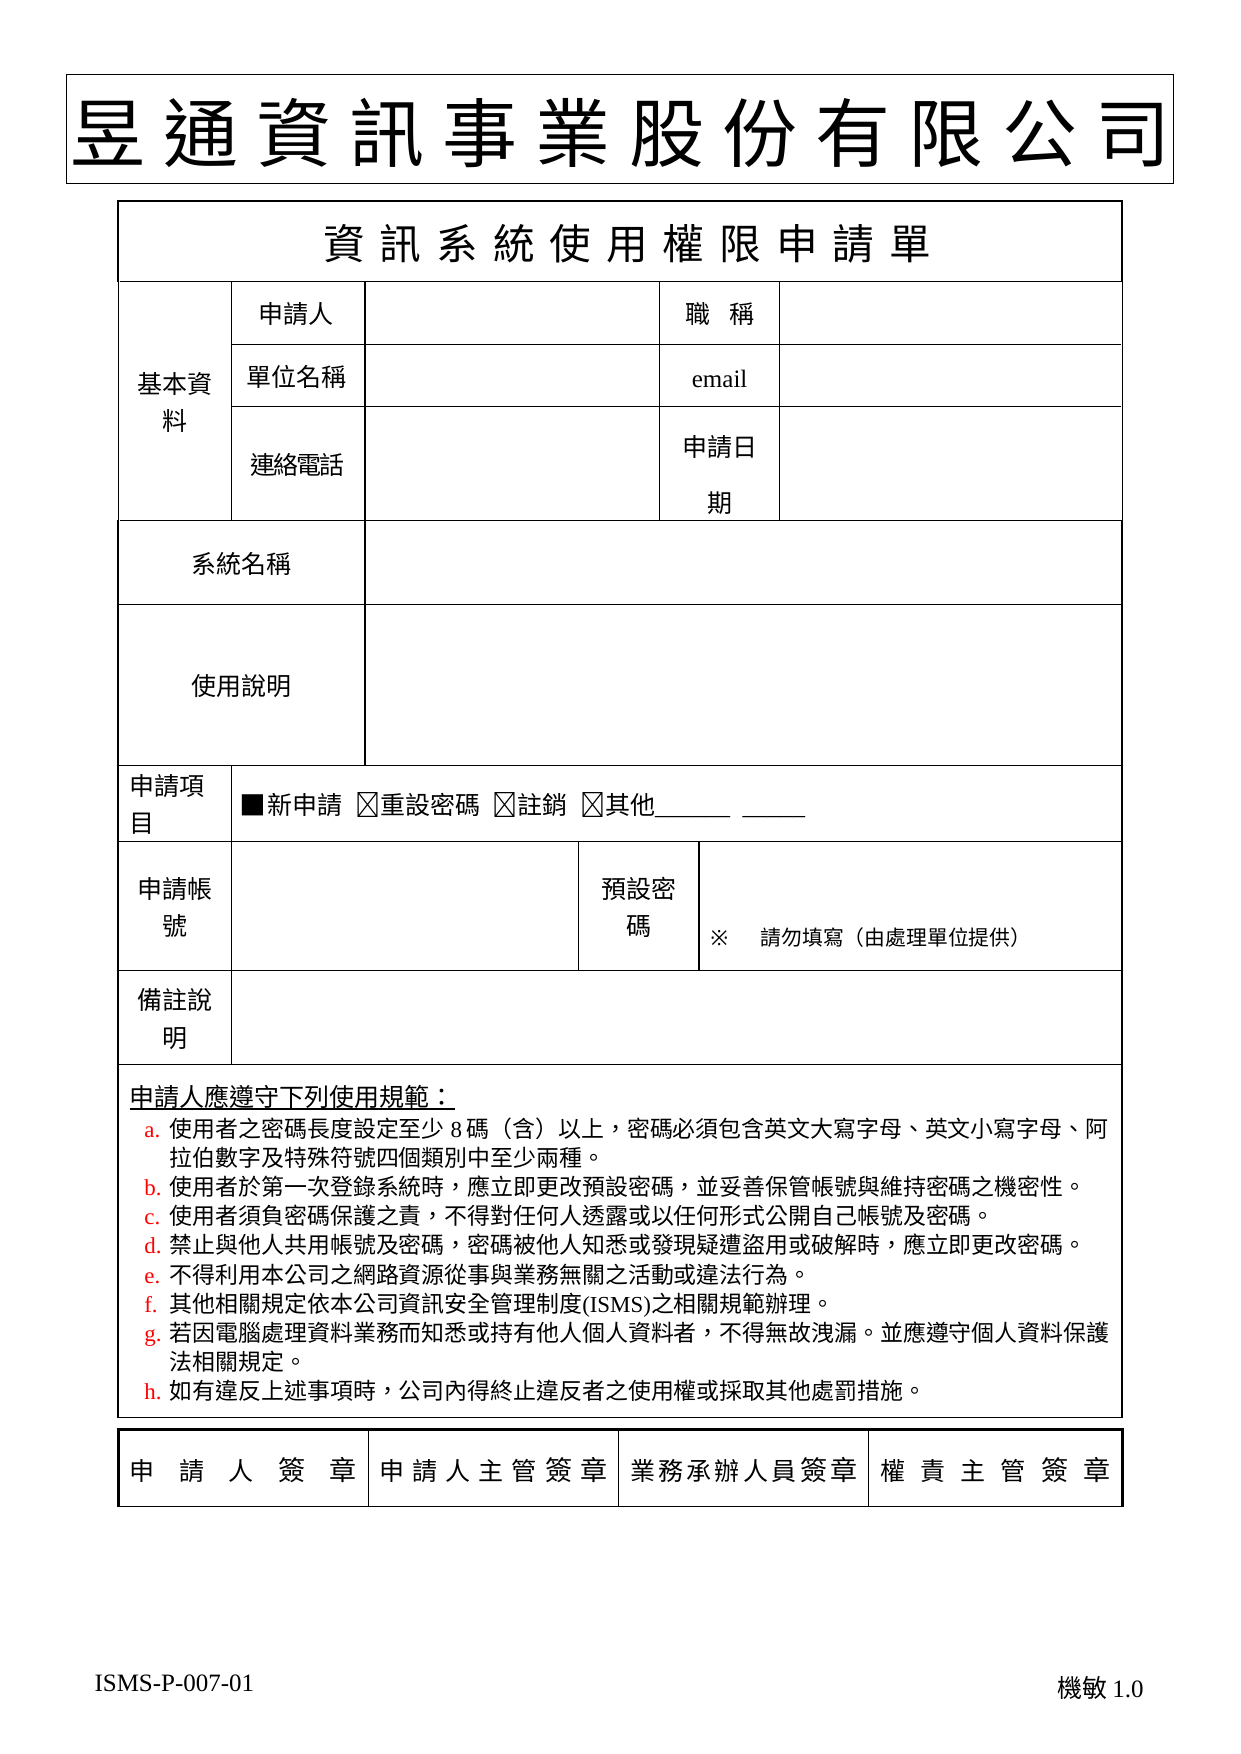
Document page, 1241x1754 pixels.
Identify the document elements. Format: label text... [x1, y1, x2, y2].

table_header 申請人簽章 [120, 1431, 368, 1506]
table_cell 預設密碼 [579, 842, 698, 970]
table_header 業務承辦人員簽章 [619, 1431, 868, 1506]
table_cell 職 稱 [660, 282, 779, 343]
table_cell [366, 521, 1121, 604]
table_header 資訊系統使用權限申請單 [312, 202, 943, 281]
table_cell 基本資料 [119, 282, 231, 520]
table_cell [366, 345, 659, 406]
table_cell 申請帳號 [119, 842, 231, 970]
table_cell 連絡電話 [232, 407, 364, 520]
table_cell 新申請 重設密碼 註銷 其他______ _____ [232, 766, 1121, 841]
table_cell [366, 407, 659, 520]
table_cell [366, 282, 659, 343]
table_cell [780, 282, 1122, 343]
table_cell [232, 842, 578, 970]
table_header [119, 202, 312, 281]
table_cell [780, 406, 1122, 520]
table_header 權責主管簽章 [869, 1431, 1121, 1506]
table_cell [366, 605, 1121, 765]
table_cell 申請人 [232, 282, 364, 343]
table_header 申請人主管簽章 [369, 1431, 618, 1506]
table_cell 申請人應遵守下列使用規範： 使用者之密碼長度設定至少8碼（含）以上，密碼必須包含英文大寫字母、英文小寫字母、阿拉伯數字及特殊符號四個類別中至少兩種。 使用者於第一次登錄系統時，應立即更改預設密碼，並妥善保管帳號與維持密碼之機密性。 使用者須負密碼保護之責，不得對任何人透露或以任何形式公開自己帳號及密碼。 禁止與他人共用帳號及密碼，密碼被他人知悉或發現疑遭盜用或破解時，應立即更改密碼。 不得利用本公司之網路資源從事與業務無關之活動或違法行為。 其他相關規定依本公司資訊安全管理制度(ISMS)之相關規範辦理。 若因電腦處理資料業務而知悉或持有他人個人資料者，不得無故洩漏。並應遵守個人資料保護法相關規定。 如有違反上述事項時，公司內得終止違反者之使用權或採取其他處罰措施。 [119, 1065, 1121, 1417]
table_cell 使用說明 [119, 605, 364, 765]
table_cell 備註說明 [119, 971, 231, 1064]
table_cell 申請項目 [119, 766, 231, 841]
table_cell 系統名稱 [119, 521, 364, 604]
table_cell 請勿填寫（由處理單位提供） [700, 842, 1121, 970]
table_cell email [660, 345, 779, 406]
table_header [943, 202, 1121, 281]
table_cell 申請日期 [660, 407, 779, 520]
table_cell 單位名稱 [232, 345, 364, 406]
table_cell [232, 971, 1121, 1064]
table_cell [780, 344, 1122, 406]
